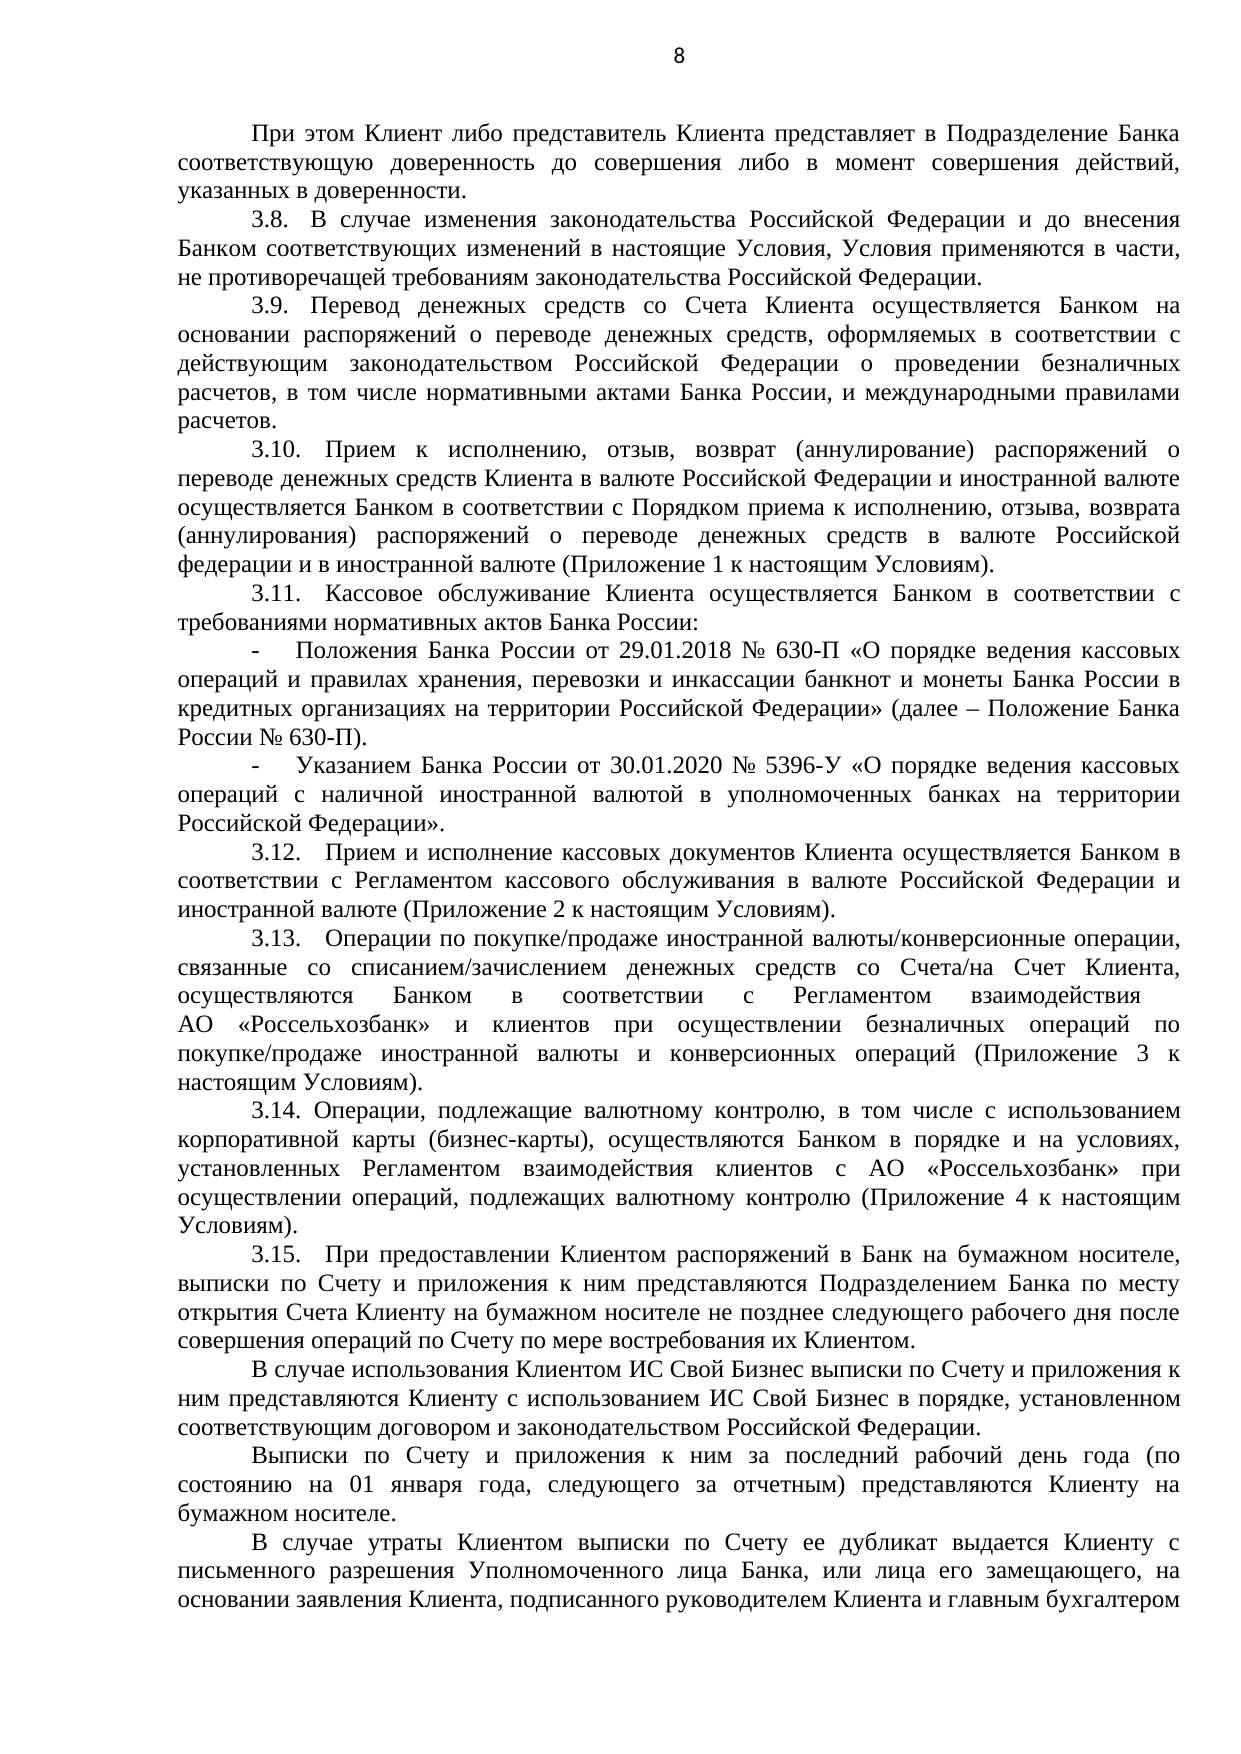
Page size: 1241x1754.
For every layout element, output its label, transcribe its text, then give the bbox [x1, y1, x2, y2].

list При предоставлении Клиентом распоряжений в Банк на бумажном носителе, выписки по Счету и приложения к ним представляются Подразделением Банка по месту открытия Счета Клиенту на бумажном носителе не позднее следующего рабочего дня после совершения операций по Счету по мере востребования их Клиентом. [177, 1239, 1181, 1354]
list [177, 1527, 1181, 1613]
list При этом Клиент либо представитель Клиента представляет в Подразделение Банка соответствующую доверенность до совершения либо в момент совершения действий, указанных в доверенности. [177, 118, 1181, 204]
list Перевод денежных средств со Счета Клиента осуществляется Банком на основании распоряжений о переводе денежных средств, оформляемых в соответствии с действующим законодательством Российской Федерации о проведении безналичных расчетов, в том числе нормативными актами Банка России, и международными правилами расчетов. [177, 291, 1181, 434]
list Операции по покупке/продаже иностранной валюты/конверсионные операции, связанные со списанием/зачислением денежных средств со Счета/на Счет Клиента, осуществляются Банком в соответствии с Регламентом взаимодействия АО «Россельхозбанк» и клиентов при осуществлении безналичных операций по покупке/продаже иностранной валюты и конверсионных операций (Приложение 3 к настоящим Условиям). [177, 923, 1181, 1096]
list Выписки по Счету и приложения к ним за последний рабочий день года (по состоянию на 01 января года, следующего за отчетным) представляются Клиенту на бумажном носителе. [177, 1441, 1181, 1527]
list Прием и исполнение кассовых документов Клиента осуществляется Банком в соответствии с Регламентом кассового обслуживания в валюте Российской Федерации и иностранной валюте (Приложение 2 к настоящим Условиям). [177, 837, 1181, 923]
text - Указанием Банка России от 30.01.2020 № 5396-У «О порядке ведения кассовых операций с наличной иностранной валютой в уполномоченных банках на территории Российской Федерации». [177, 751, 1181, 837]
list Прием к исполнению, отзыв, возврат (аннулирование) распоряжений о переводе денежных средств Клиента в валюте Российской Федерации и иностранной валюте осуществляется Банком в соответствии с Порядком приема к исполнению, отзыва, возврата (аннулирования) распоряжений о переводе денежных средств в валюте Российской федерации и в иностранной валюте (Приложение 1 к настоящим Условиям). [177, 434, 1181, 578]
list В случае изменения законодательства Российской Федерации и до внесения Банком соответствующих изменений в настоящие Условия, Условия применяются в части, не противоречащей требованиям законодательства Российской Федерации. [177, 204, 1181, 291]
list Операции, подлежащие валютному контролю, в том числе с использованием корпоративной карты (бизнес-карты), осуществляются Банком в порядке и на условиях, установленных Регламентом взаимодействия клиентов с АО «Россельхозбанк» при осуществлении операций, подлежащих валютному контролю (Приложение 4 к настоящим Условиям). [177, 1096, 1181, 1239]
list В случае использования Клиентом ИС Свой Бизнес выписки по Счету и приложения к ним представляются Клиенту с использованием ИС Свой Бизнес в порядке, установленном соответствующим договором и законодательством Российской Федерации. [177, 1354, 1181, 1441]
list Кассовое обслуживание Клиента осуществляется Банком в соответствии с требованиями нормативных актов Банка России: [177, 578, 1181, 636]
text - Положения Банка России от 29.01.2018 № 630-П «О порядке ведения кассовых операций и правилах хранения, перевозки и инкассации банкнот и монеты Банка России в кредитных организациях на территории Российской Федерации» (далее – Положение Банка России № 630-П). [177, 636, 1181, 751]
